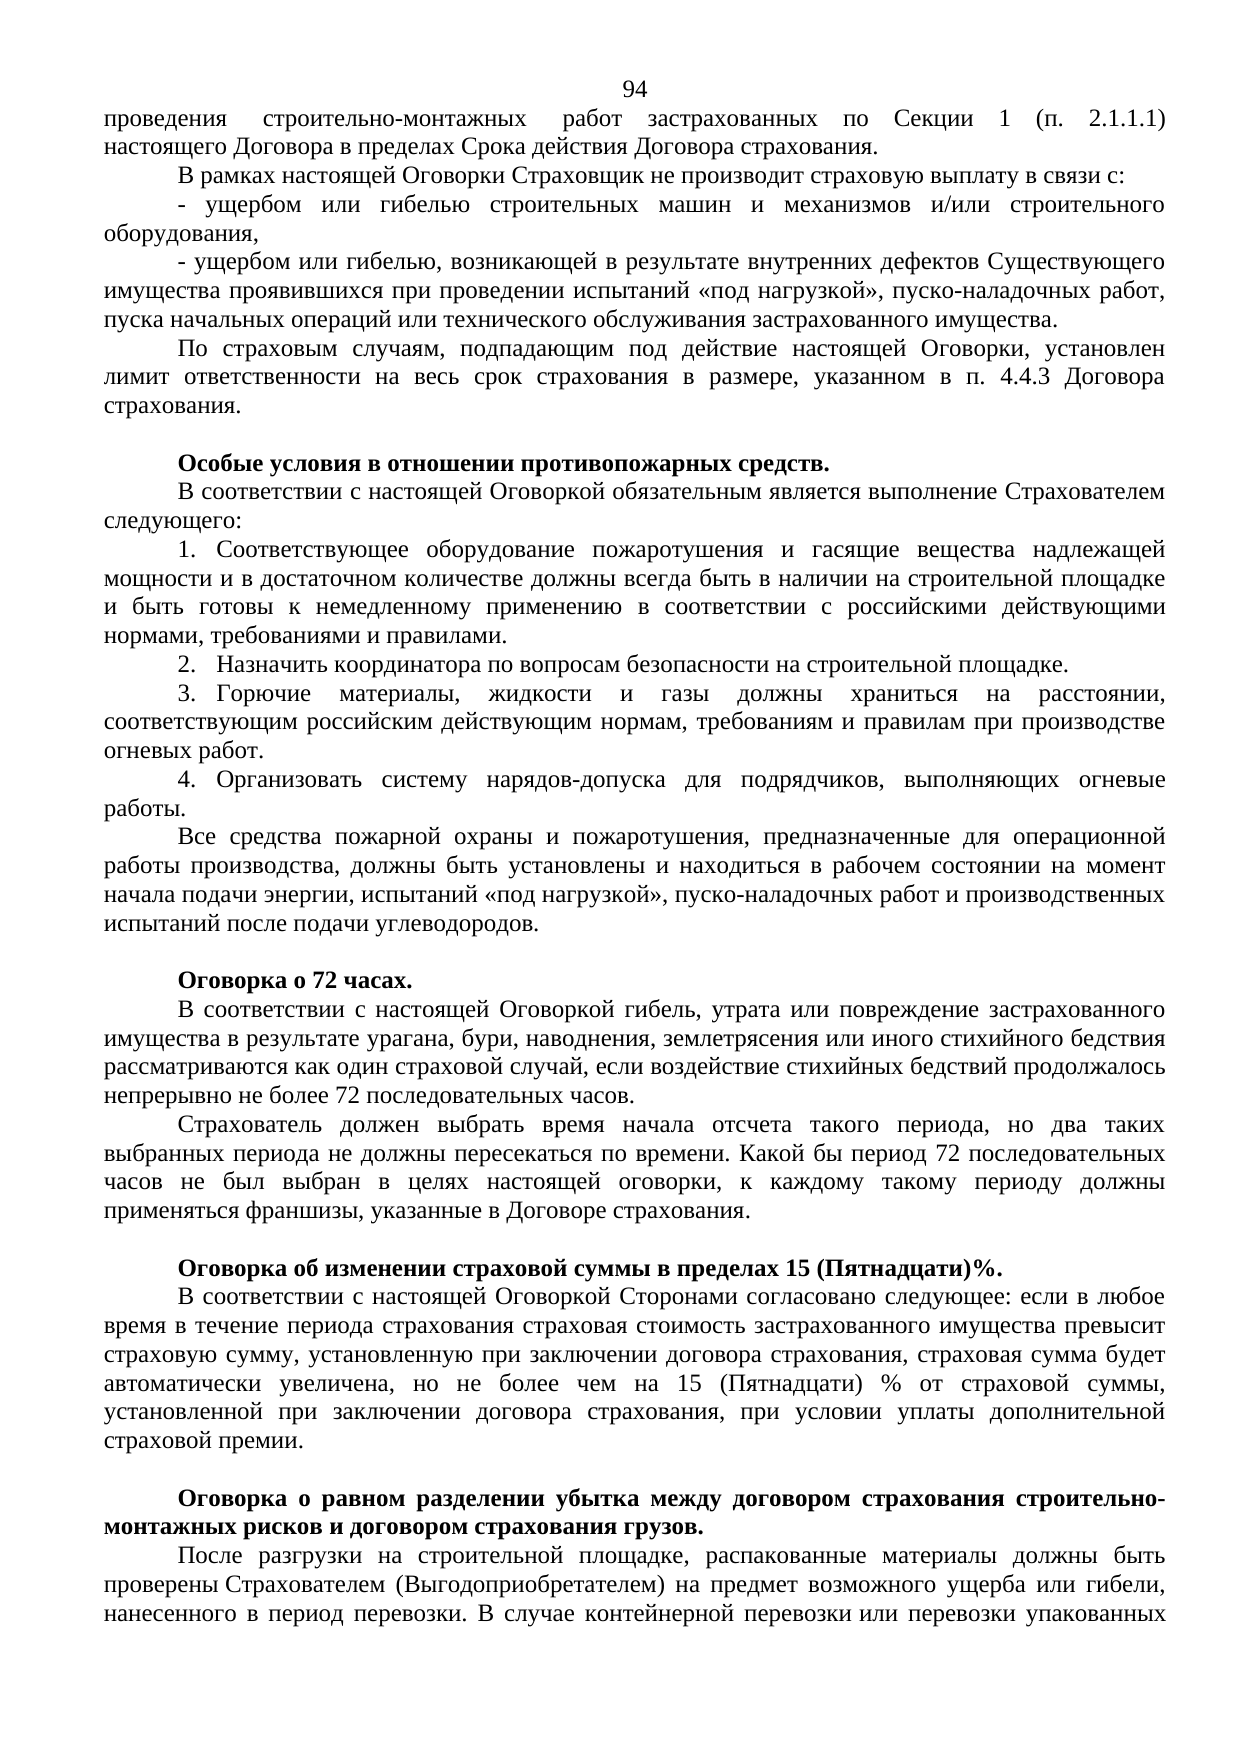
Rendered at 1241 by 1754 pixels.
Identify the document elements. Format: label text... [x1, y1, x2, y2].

list Назначить координатора по вопросам безопасности на строительной площадке. [103, 649, 1166, 678]
text По страховым случаям, подпадающим под действие настоящей Оговорки, установлен лимит ответственности на весь срок страхования в размере, указанном в п. 4.4.3 Договора страхования. [103, 333, 1166, 419]
text Особые условия в отношении противопожарных средств. [103, 448, 1166, 476]
text - ущербом или гибелью, возникающей в результате внутренних дефектов Существующего имущества проявившихся при проведении испытаний «под нагрузкой», пуско-наладочных работ, пуска начальных операций или технического обслуживания застрахованного имущества. [103, 246, 1166, 333]
list Горючие материалы, жидкости и газы должны храниться на расстоянии, соответствующим российским действующим нормам, требованиям и правилам при производстве огневых работ. [103, 678, 1166, 764]
text В соответствии с настоящей Оговоркой гибель, утрата или повреждение застрахованного имущества в результате урагана, бури, наводнения, землетрясения или иного стихийного бедствия рассматриваются как один страховой случай, если воздействие стихийных бедствий продолжалось непрерывно не более 72 последовательных часов. [103, 994, 1166, 1109]
text Оговорка об изменении страховой суммы в пределах 15 (Пятнадцати)%. [103, 1253, 1166, 1281]
text Оговорка о 72 часах. [103, 965, 1166, 994]
text В соответствии с настоящей Оговоркой Сторонами согласовано следующее: если в любое время в течение периода страхования страховая стоимость застрахованного имущества превысит страховую сумму, установленную при заключении договора страхования, страховая сумма будет автоматически увеличена, но не более чем на 15 (Пятнадцати) % от страховой суммы, установленной при заключении договора страхования, при условии уплаты дополнительной страховой премии. [103, 1281, 1166, 1454]
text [103, 1540, 1166, 1626]
text В соответствии с настоящей Оговоркой обязательным является выполнение Страхователем следующего: [103, 476, 1166, 534]
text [103, 103, 1166, 160]
list Организовать систему нарядов-допуска для подрядчиков, выполняющих огневые работы. [103, 764, 1166, 821]
text Все средства пожарной охраны и пожаротушения, предназначенные для операционной работы производства, должны быть установлены и находиться в рабочем состоянии на момент начала подачи энергии, испытаний «под нагрузкой», пуско-наладочных работ и производственных испытаний после подачи углеводородов. [103, 821, 1166, 936]
text Оговорка о равном разделении убытка между договором страхования строительно-монтажных рисков и договором страхования грузов. [103, 1483, 1166, 1540]
text Страхователь должен выбрать время начала отсчета такого периода, но два таких выбранных периода не должны пересекаться по времени. Какой бы период 72 последовательных часов не был выбран в целях настоящей оговорки, к каждому такому периоду должны применяться франшизы, указанные в Договоре страхования. [103, 1109, 1166, 1224]
text - ущербом или гибелью строительных машин и механизмов и/или строительного оборудования, [103, 189, 1166, 246]
list Соответствующее оборудование пожаротушения и гасящие вещества надлежащей мощности и в достаточном количестве должны всегда быть в наличии на строительной площадке и быть готовы к немедленному применению в соответствии с российскими действующими нормами, требованиями и правилами. [103, 534, 1166, 649]
text В рамках настоящей Оговорки Страховщик не производит страховую выплату в связи с: [103, 160, 1166, 189]
